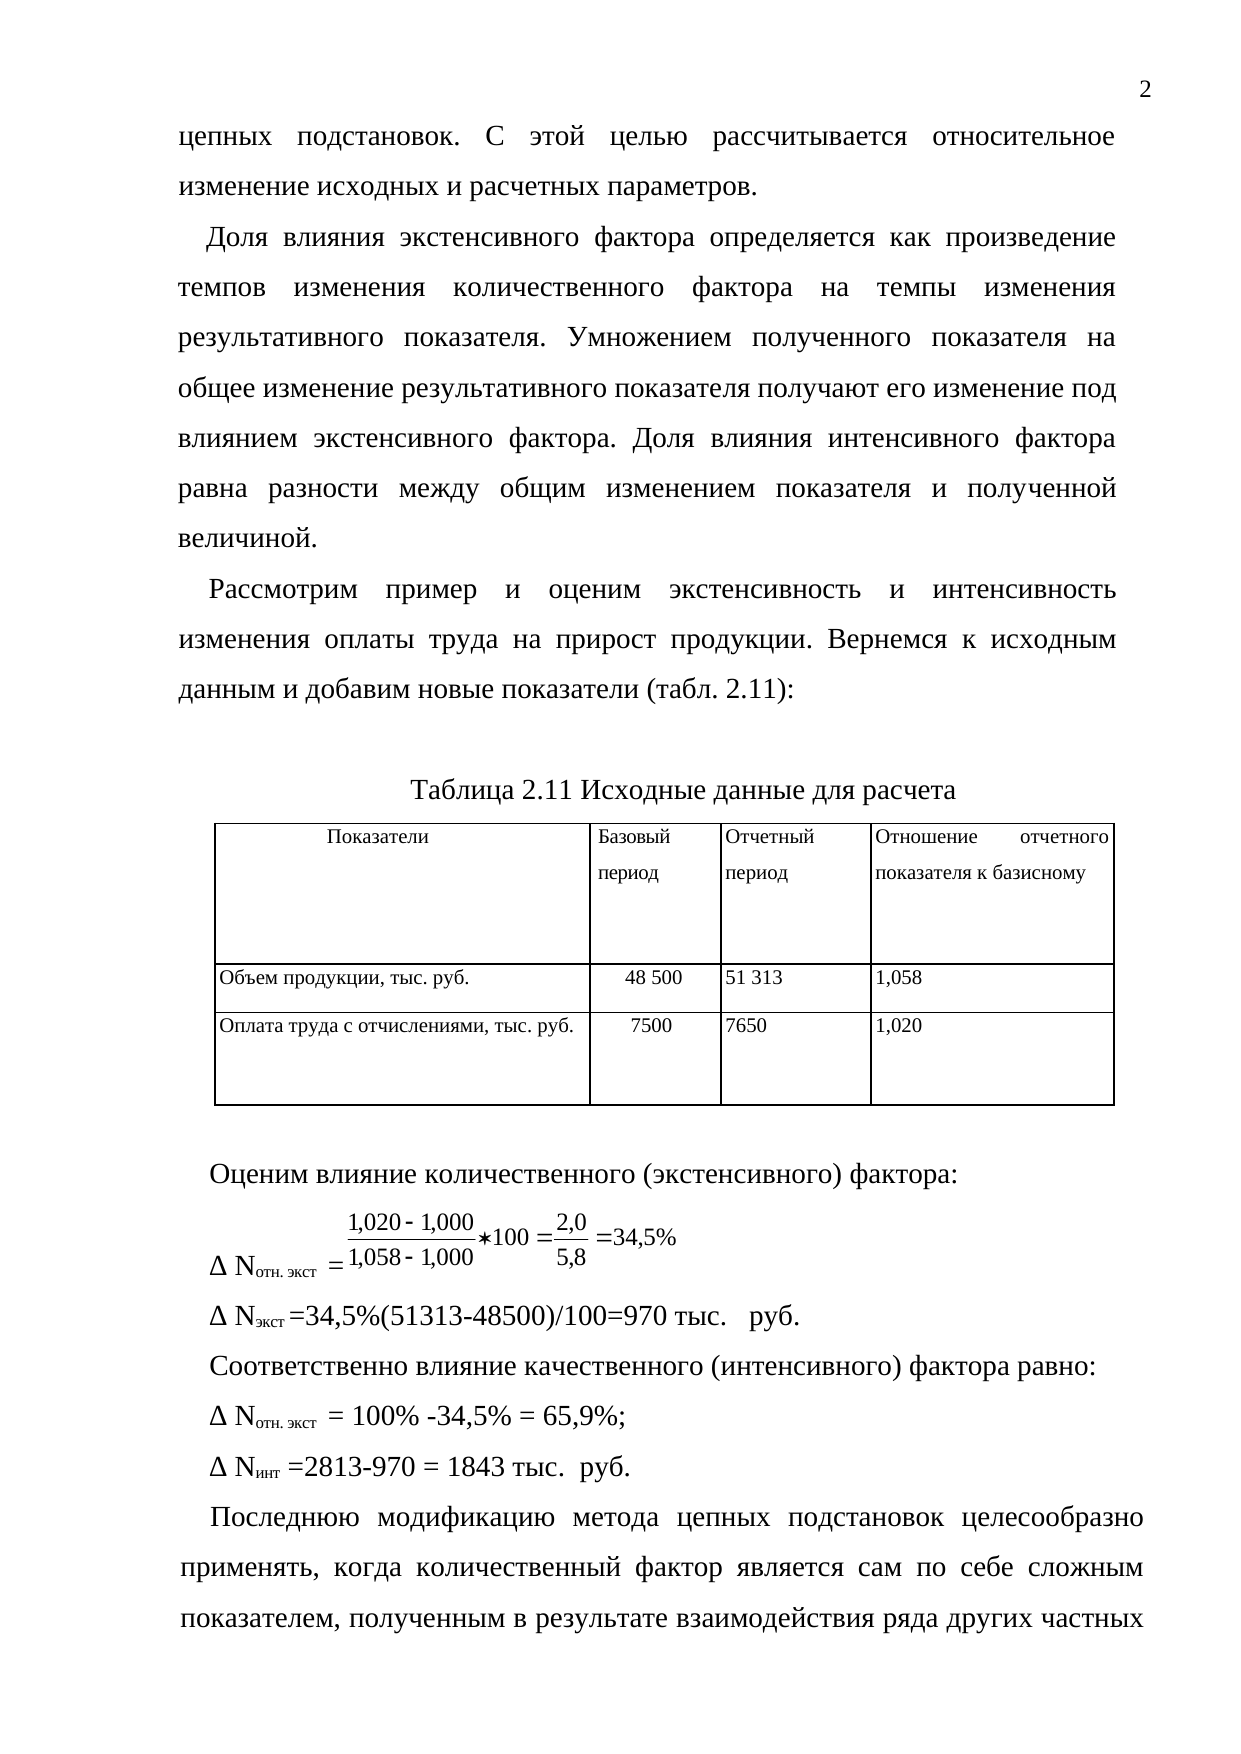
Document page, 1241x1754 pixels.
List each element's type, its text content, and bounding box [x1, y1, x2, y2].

text Доля влияния экстенсивного фактора определяется как произведение темпов изменения количественного фактора на темпы изменения результативного показателя. Умножением полученного показателя на общее изменение результативного показателя получают его изменение под влиянием экстенсивного фактора. Доля влияния интенсивного фактора равна разности между общим изменением показателя и полученной величиной. [178, 219, 1117, 554]
text ∆ Nэкст =34,5%(51313-48500)/100=970 тыс. руб. [209, 1298, 1050, 1331]
text Оценим влияние количественного (экстенсивного) фактора: [209, 1156, 1152, 1189]
table_cell Оплата труда с отчислениями, тыс. руб. [216, 1013, 589, 1104]
table_cell Объем продукции, тыс. руб. [216, 965, 589, 1012]
table_cell 7650 [722, 1013, 870, 1104]
table_cell 1,020 [872, 1013, 1113, 1104]
text ∆ Nинт =2813-970 = 1843 тыс. руб. [209, 1449, 1050, 1482]
table_header Базовый период [591, 824, 720, 963]
table_cell 51 313 [722, 965, 870, 1012]
text Рассмотрим пример и оценим экстенсивность и интенсивность изменения оплаты труда на прирост продукции. Вернемся к исходным данным и добавим новые показатели (табл. 2.11): [178, 571, 1117, 705]
text Соответственно влияние качественного (интенсивного) фактора равно: [209, 1348, 1163, 1382]
table_header Показатели [216, 824, 589, 963]
table_header Отношение отчетного показателя к базисному [872, 824, 1113, 963]
text ∆ Nотн. экст = 100% -34,5% = 65,9%; [209, 1398, 1050, 1432]
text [178, 118, 1116, 202]
table_header Отчетный период [722, 824, 870, 963]
text Таблица 2.11 Исходные данные для расчета [410, 772, 1144, 806]
table_cell 48 500 [591, 965, 720, 1012]
text ∆ Nотн. экст = [209, 1206, 1152, 1281]
table_cell 1,058 [872, 965, 1113, 1012]
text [180, 1499, 1144, 1633]
table_cell 7500 [591, 1013, 720, 1104]
